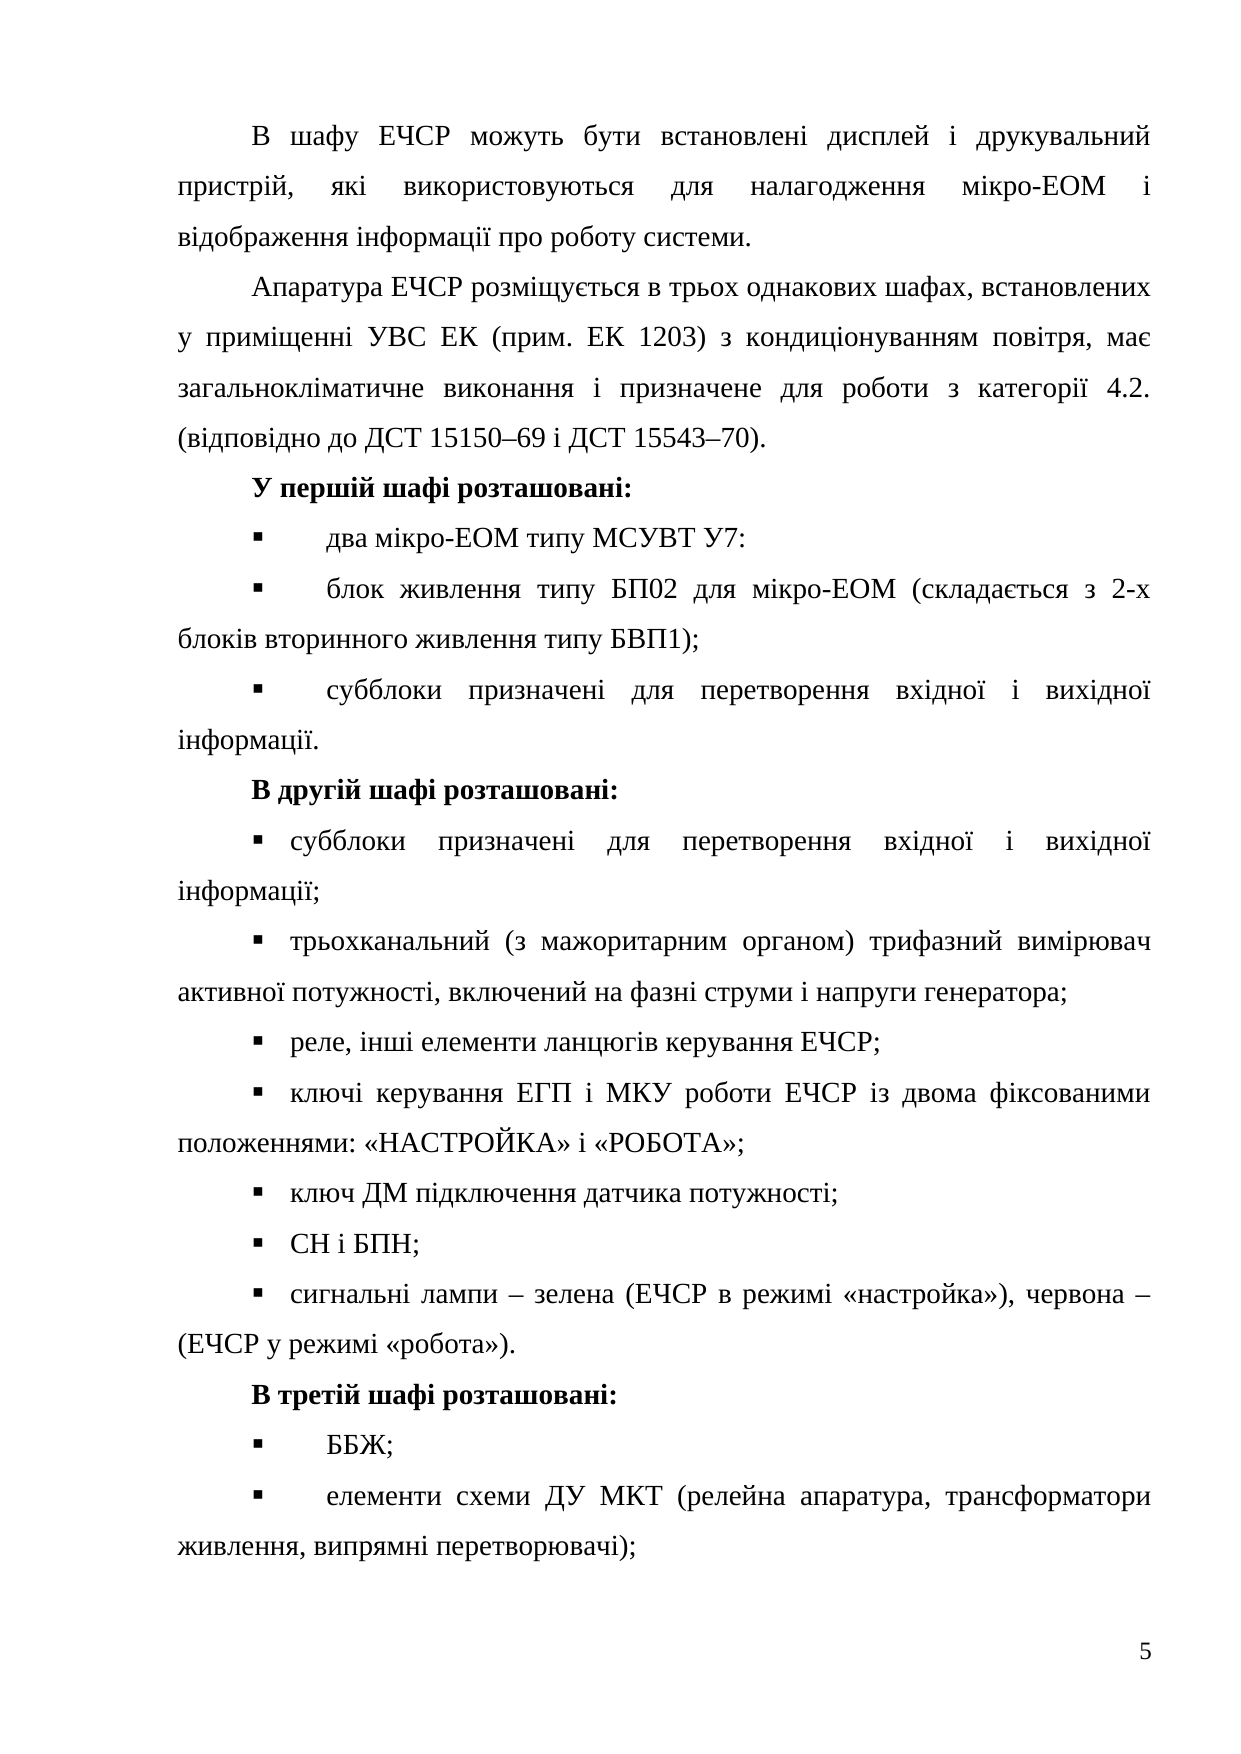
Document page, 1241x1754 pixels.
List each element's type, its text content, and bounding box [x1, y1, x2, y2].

list трьохканальний (з мажоритарним органом) трифазний вимірювач активної потужності, включений на фазні струми і напруги генератора; [177, 923, 1152, 1007]
list ББЖ; [177, 1427, 1152, 1461]
text Апаратура ЕЧСР розміщується в трьох однакових шафах, встановлених у приміщенні УВС ЕК (прим. ЕК 1203) з кондиціонуванням повітря, має загальнокліматичне виконання і призначене для роботи з категорії 4.2. (відповідно до ДСТ 15150–69 і ДСТ 15543–70). [177, 269, 1152, 453]
list два мікро-ЕОМ типу МСУВТ У7: [177, 521, 1152, 554]
list сигнальні лампи – зелена (ЕЧСР в режимі «настройка»), червона – (ЕЧСР у режимі «робота»). [177, 1276, 1152, 1360]
list СН і БПН; [177, 1226, 1152, 1259]
text В шафу ЕЧСР можуть бути встановлені дисплей і друкувальний пристрій, які використовуються для налагодження мікро-ЕОМ і відображення інформації про роботу системи. [177, 118, 1152, 252]
list реле, інші елементи ланцюгів керування ЕЧСР; [177, 1024, 1152, 1058]
text В другій шафі розташовані: [177, 772, 1152, 806]
list блок живлення типу БП02 для мікро-ЕОМ (складається з 2-х блоків вторинного живлення типу БВП1); [177, 571, 1152, 655]
list елементи схеми ДУ МКТ (релейна апаратура, трансформатори живлення, випрямні перетворювачі); [177, 1478, 1152, 1562]
list субблоки призначені для перетворення вхідної і вихідної інформації; [177, 823, 1152, 907]
list ключі керування ЕГП і МКУ роботи ЕЧСР із двома фіксованими положеннями: «НАСТРОЙКА» і «РОБОТА»; [177, 1075, 1152, 1159]
list ключ ДМ підключення датчика потужності; [177, 1175, 1152, 1209]
text В третій шафі розташовані: [177, 1377, 1152, 1411]
text У першій шафі розташовані: [177, 470, 1152, 504]
list субблоки призначені для перетворення вхідної і вихідної інформації. [177, 672, 1152, 756]
